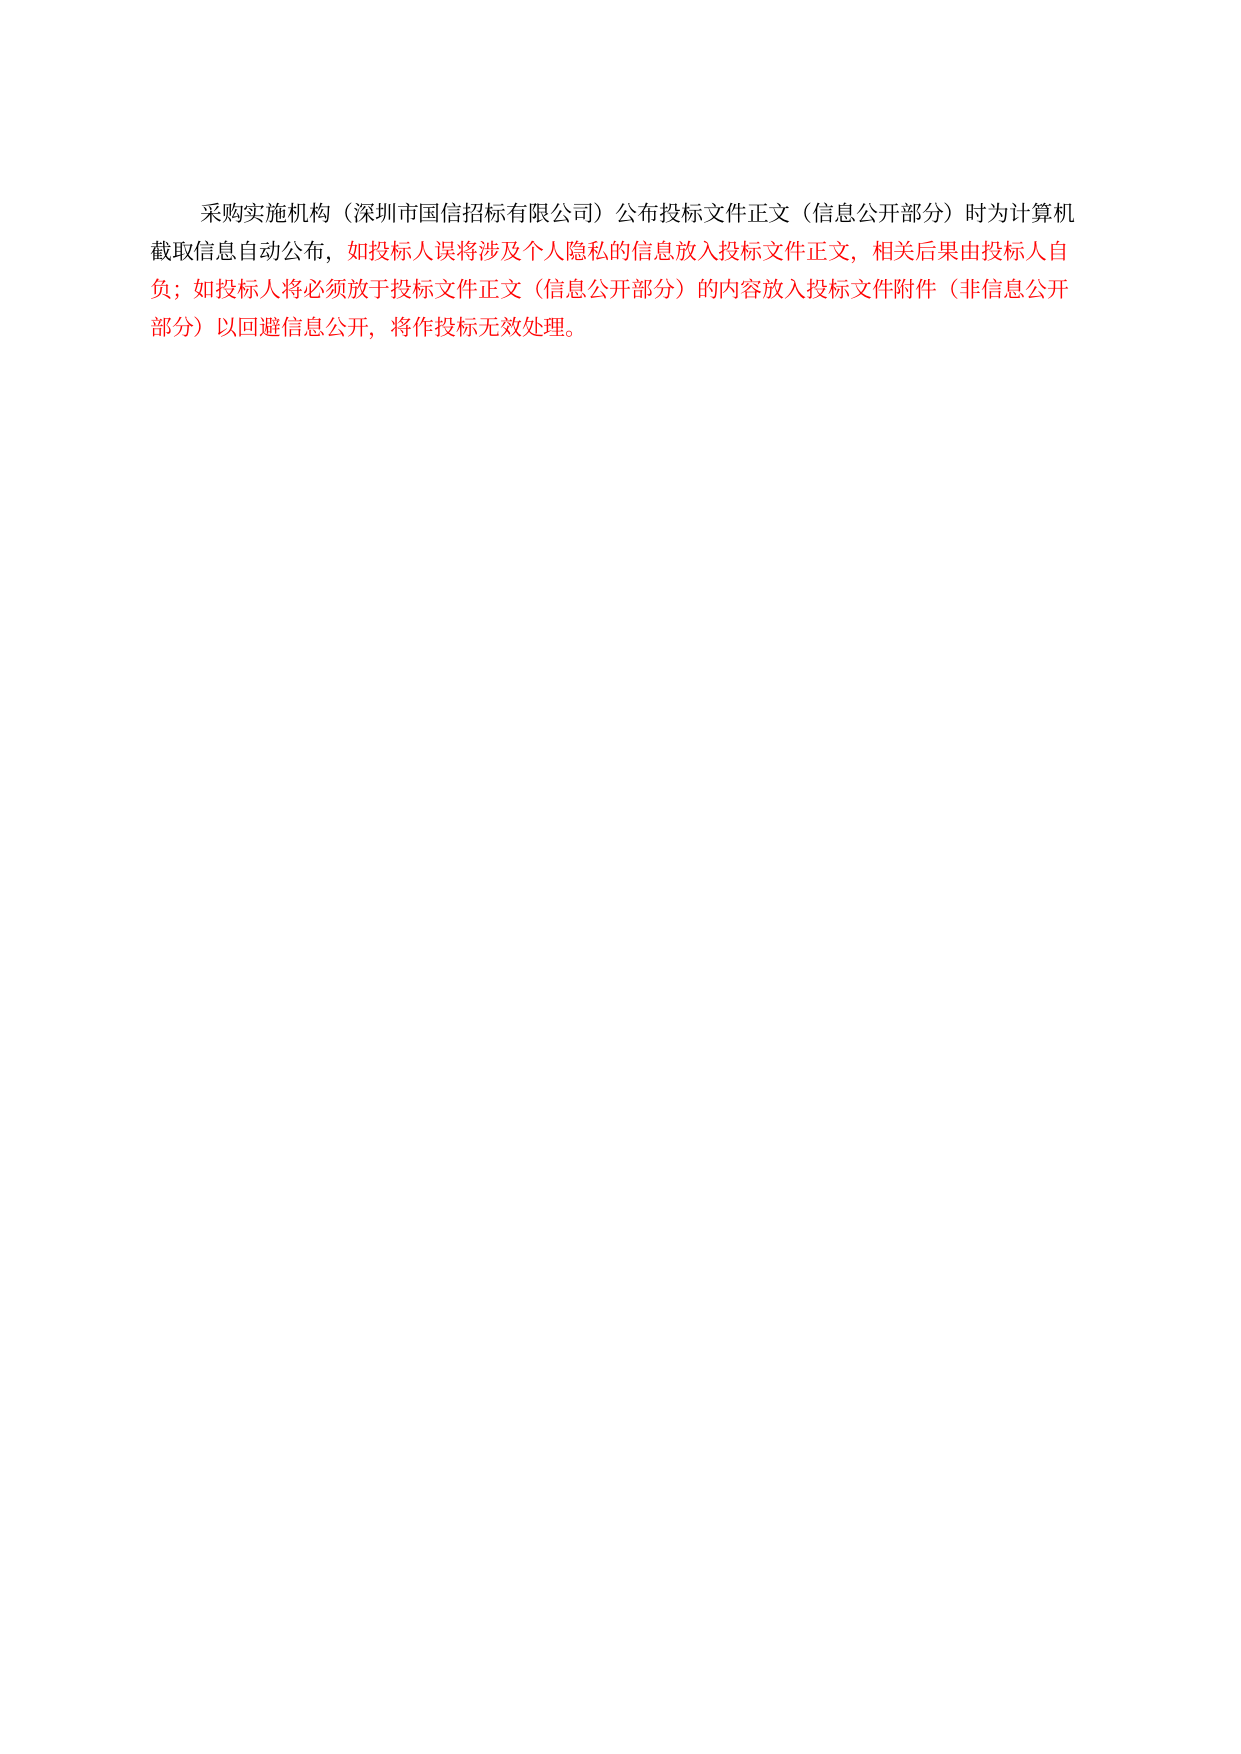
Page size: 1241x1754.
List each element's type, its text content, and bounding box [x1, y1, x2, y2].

text 采购实施机构（深圳市国信招标有限公司）公布投标文件正文（信息公开部分）时为计算机截取信息自动公布，如投标人误将涉及个人隐私的信息放入投标文件正文，相关后果由投标人自负；如投标人将必须放于投标文件正文（信息公开部分）的内容放入投标文件附件（非信息公开部分）以回避信息公开，将作投标无效处理。 [150, 201, 1090, 340]
